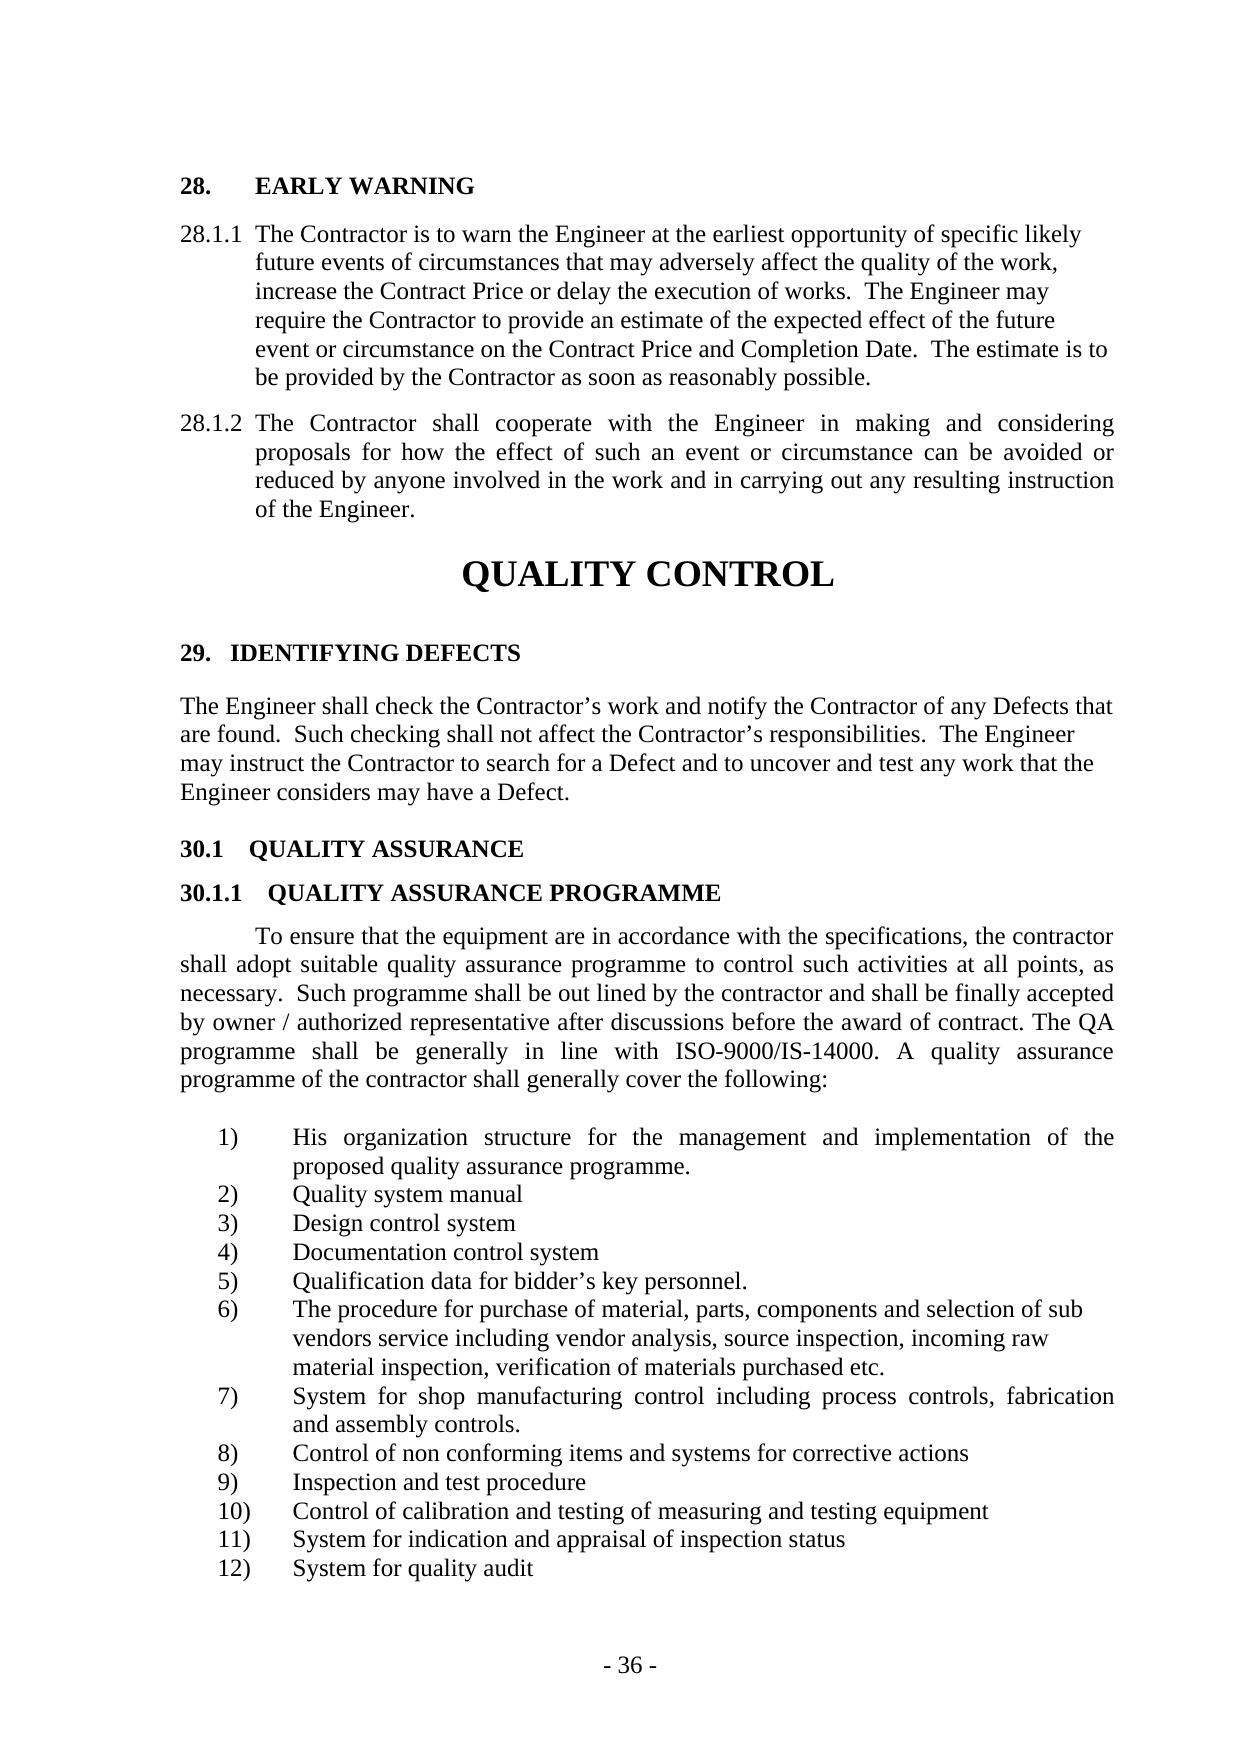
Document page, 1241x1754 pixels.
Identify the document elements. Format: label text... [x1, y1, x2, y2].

list System for indication and appraisal of inspection status [217, 1524, 1115, 1553]
list Design control system [217, 1208, 1115, 1237]
subtitle 30.1 QUALITY ASSURANCE [180, 834, 1115, 863]
text To ensure that the equipment are in accordance with the specifications, the contractor shall adopt suitable quality assurance programme to control such activities at all points, as necessary. Such programme shall be out lined by the contractor and shall be finally accepted by owner / authorized representative after discussions before the award of contract. The QA programme shall be generally in line with ISO-9000/IS-14000. A quality assurance programme of the contractor shall generally cover the following: [180, 921, 1115, 1093]
list Quality system manual [217, 1179, 1115, 1208]
list Qualification data for bidder’s key personnel. [217, 1266, 1115, 1294]
list Control of calibration and testing of measuring and testing equipment [217, 1496, 1115, 1524]
list The Contractor shall cooperate with the Engineer in making and considering proposals for how the effect of such an event or circumstance can be avoided or reduced by anyone involved in the work and in carrying out any resulting instruction of the Engineer. [180, 408, 1115, 523]
list System for quality audit [217, 1553, 1115, 1582]
list System for shop manufacturing control including process controls, fabrication and assembly controls. [217, 1381, 1115, 1438]
subtitle 30.1.1 QUALITY ASSURANCE PROGRAMME [180, 878, 1115, 906]
list Control of non conforming items and systems for corrective actions [217, 1438, 1115, 1467]
list Inspection and test procedure [217, 1467, 1115, 1496]
text The Engineer shall check the Contractor’s work and notify the Contractor of any Defects that are found. Such checking shall not affect the Contractor’s responsibilities. The Engineer may instruct the Contractor to search for a Defect and to uncover and test any work that the Engineer considers may have a Defect. [180, 691, 1115, 806]
list Documentation control system [217, 1237, 1115, 1266]
list The procedure for purchase of material, parts, components and selection of sub vendors service including vendor analysis, source inspection, incoming raw material inspection, verification of materials purchased etc. [217, 1294, 1115, 1381]
text 29. IDENTIFYING DEFECTS [180, 638, 1115, 667]
list His organization structure for the management and implementation of the proposed quality assurance programme. [217, 1122, 1115, 1179]
list The Contractor is to warn the Engineer at the earliest opportunity of specific likely future events of circumstances that may adversely affect the quality of the work, increase the Contract Price or delay the execution of works. The Engineer may require the Contractor to provide an estimate of the expected effect of the future event or circumstance on the Contract Price and Completion Date. The estimate is to be provided by the Contractor as soon as reasonably possible. [180, 219, 1115, 391]
text 28. EARLY WARNING [180, 171, 1115, 199]
text QUALITY CONTROL [461, 552, 1115, 595]
